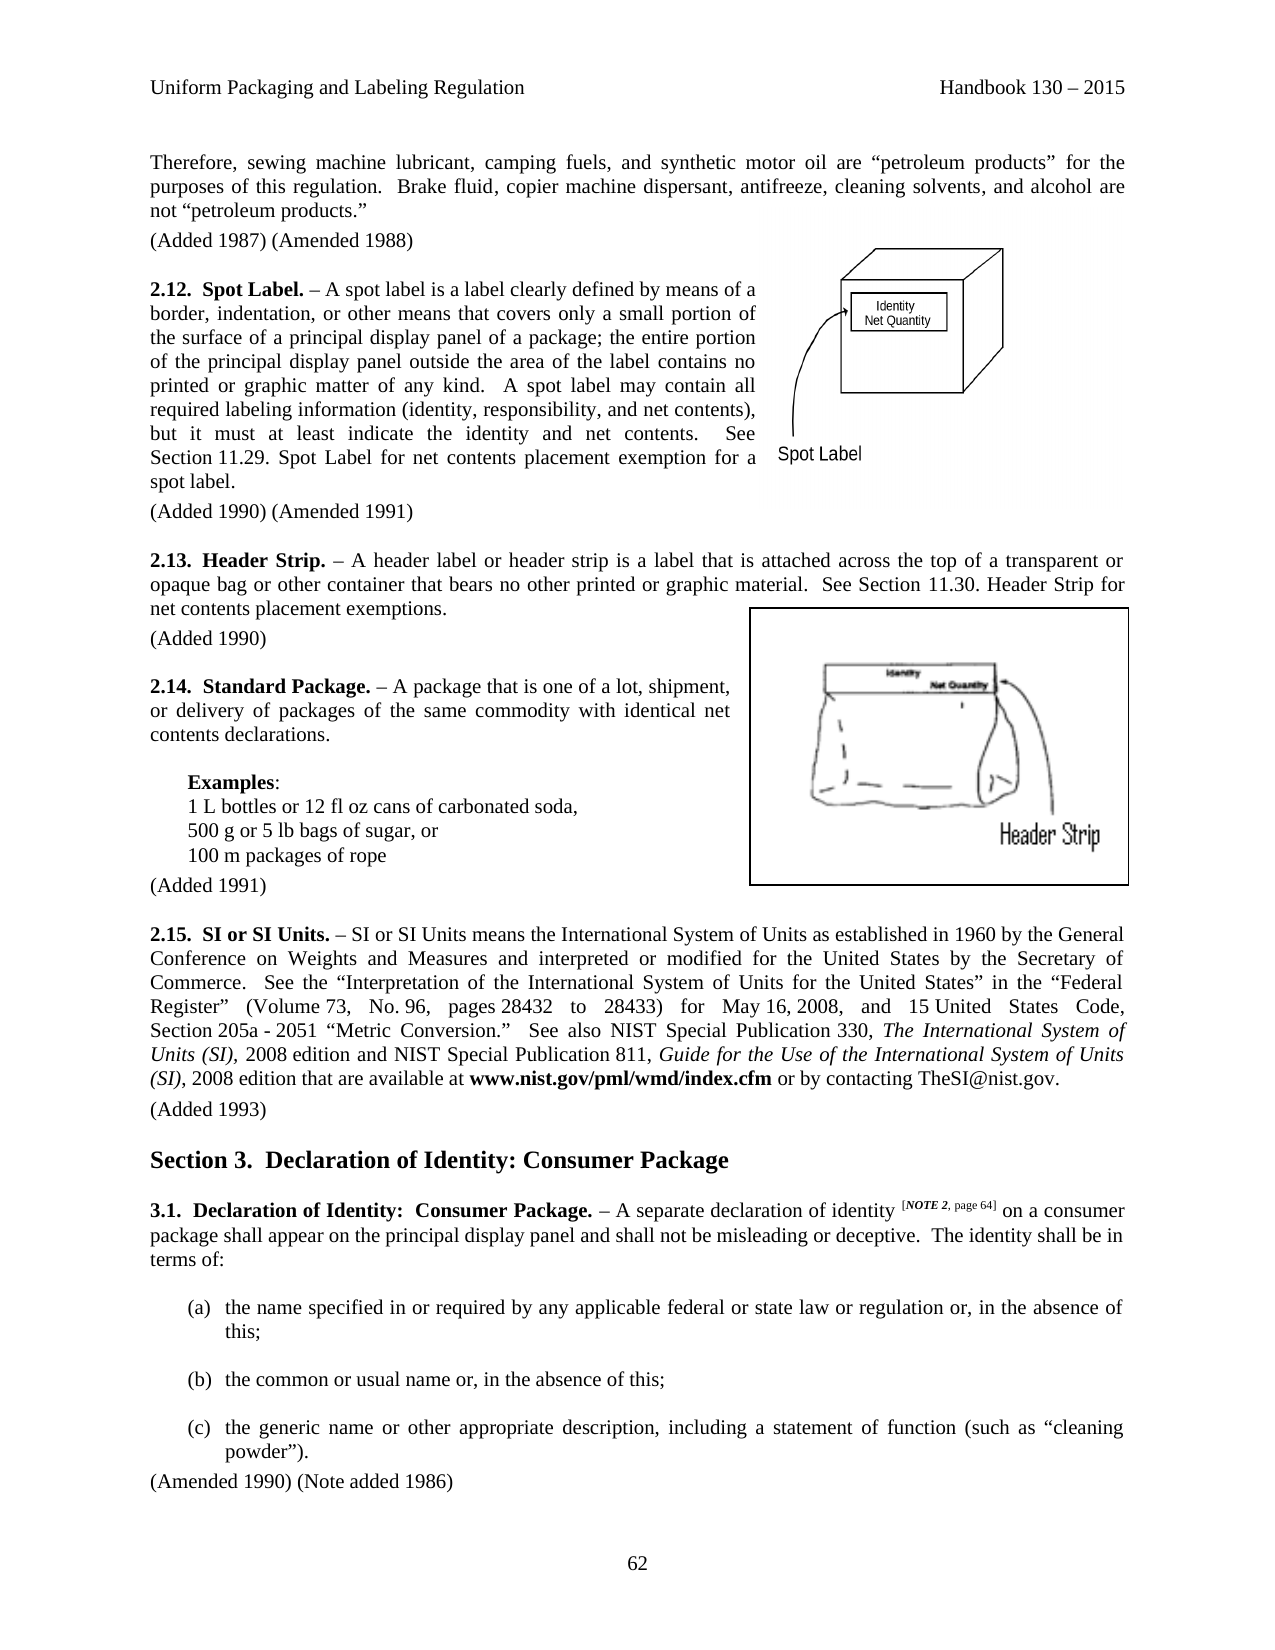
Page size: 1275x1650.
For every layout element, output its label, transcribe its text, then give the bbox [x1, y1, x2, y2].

text 3.1. Declaration of Identity: Consumer Package. – A separate declaration of identity [NOTE 2, page 64] on a consumer package shall appear on the principal display panel and shall not be misleading or deceptive. The identity shall be in terms of: [150, 1198, 1125, 1271]
text Section 3. Declaration of Identity: Consumer Package [150, 1146, 1125, 1174]
text 500 g or 5 lb bags of sugar, or [187, 818, 749, 842]
list the generic name or other appropriate description, including a statement of function (such as “cleaning powder”). [187, 1415, 1125, 1463]
text (Added 1987) (Amended 1988) [150, 228, 756, 252]
text (Amended 1990) (Note added 1986) [150, 1469, 1125, 1493]
text 2.15. SI or SI Units. – SI or SI Units means the International System of Units as established in 1960 by the General Conference on Weights and Measures and interpreted or modified for the United States by the Secretary of Commerce. See the “Interpretation of the International System of Units for the United States” in the “Federal Register” (Volume 73, No. 96, pages 28432 to 28433) for May 16, 2008, and 15 United States Code, Section 205a - 2051 “Metric Conversion.” See also NIST Special Publication 330, The International System of Units (SI), 2008 edition and NIST Special Publication 811, Guide for the Use of the International System of Units (SI), 2008 edition that are available at www.nist.gov/pml/wmd/index.cfm or by contacting TheSI@nist.gov. [150, 922, 1125, 1090]
text 2.14. Standard Package. – A package that is one of a lot, shipment, or delivery of packages of the same commodity with identical net contents declarations. [150, 674, 749, 746]
text (Added 1991) [150, 873, 1125, 897]
text Examples: [187, 770, 749, 794]
picture [765, 615, 1127, 878]
text (Added 1990) [150, 626, 749, 650]
list the common or usual name or, in the absence of this; [187, 1367, 1125, 1391]
text 2.13. Header Strip. – A header label or header strip is a label that is attached across the top of a transparent or opaque bag or other container that bears no other printed or graphic material. See Section 11.30. Header Strip for net contents placement exemptions. [150, 547, 1125, 620]
text (Added 1990) (Amended 1991) [150, 499, 1125, 523]
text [150, 150, 1125, 222]
text 100 m packages of rope [187, 842, 749, 867]
text (Added 1993) [150, 1097, 1125, 1121]
text 2.12. Spot Label. – A spot label is a label clearly defined by means of a border, indentation, or other means that covers only a small portion of the surface of a principal display panel of a package; the entire portion of the principal display panel outside the area of the label contains no printed or graphic matter of any kind. A spot label may contain all required labeling information (identity, responsibility, and net contents), but it must at least indicate the identity and net contents. See Section 11.29. Spot Label for net contents placement exemption for a spot label. [150, 277, 756, 493]
text 1 L bottles or 12 fl oz cans of carbonated soda, [187, 794, 749, 818]
list the name specified in or required by any applicable federal or state law or regulation or, in the absence of this; [187, 1295, 1125, 1343]
